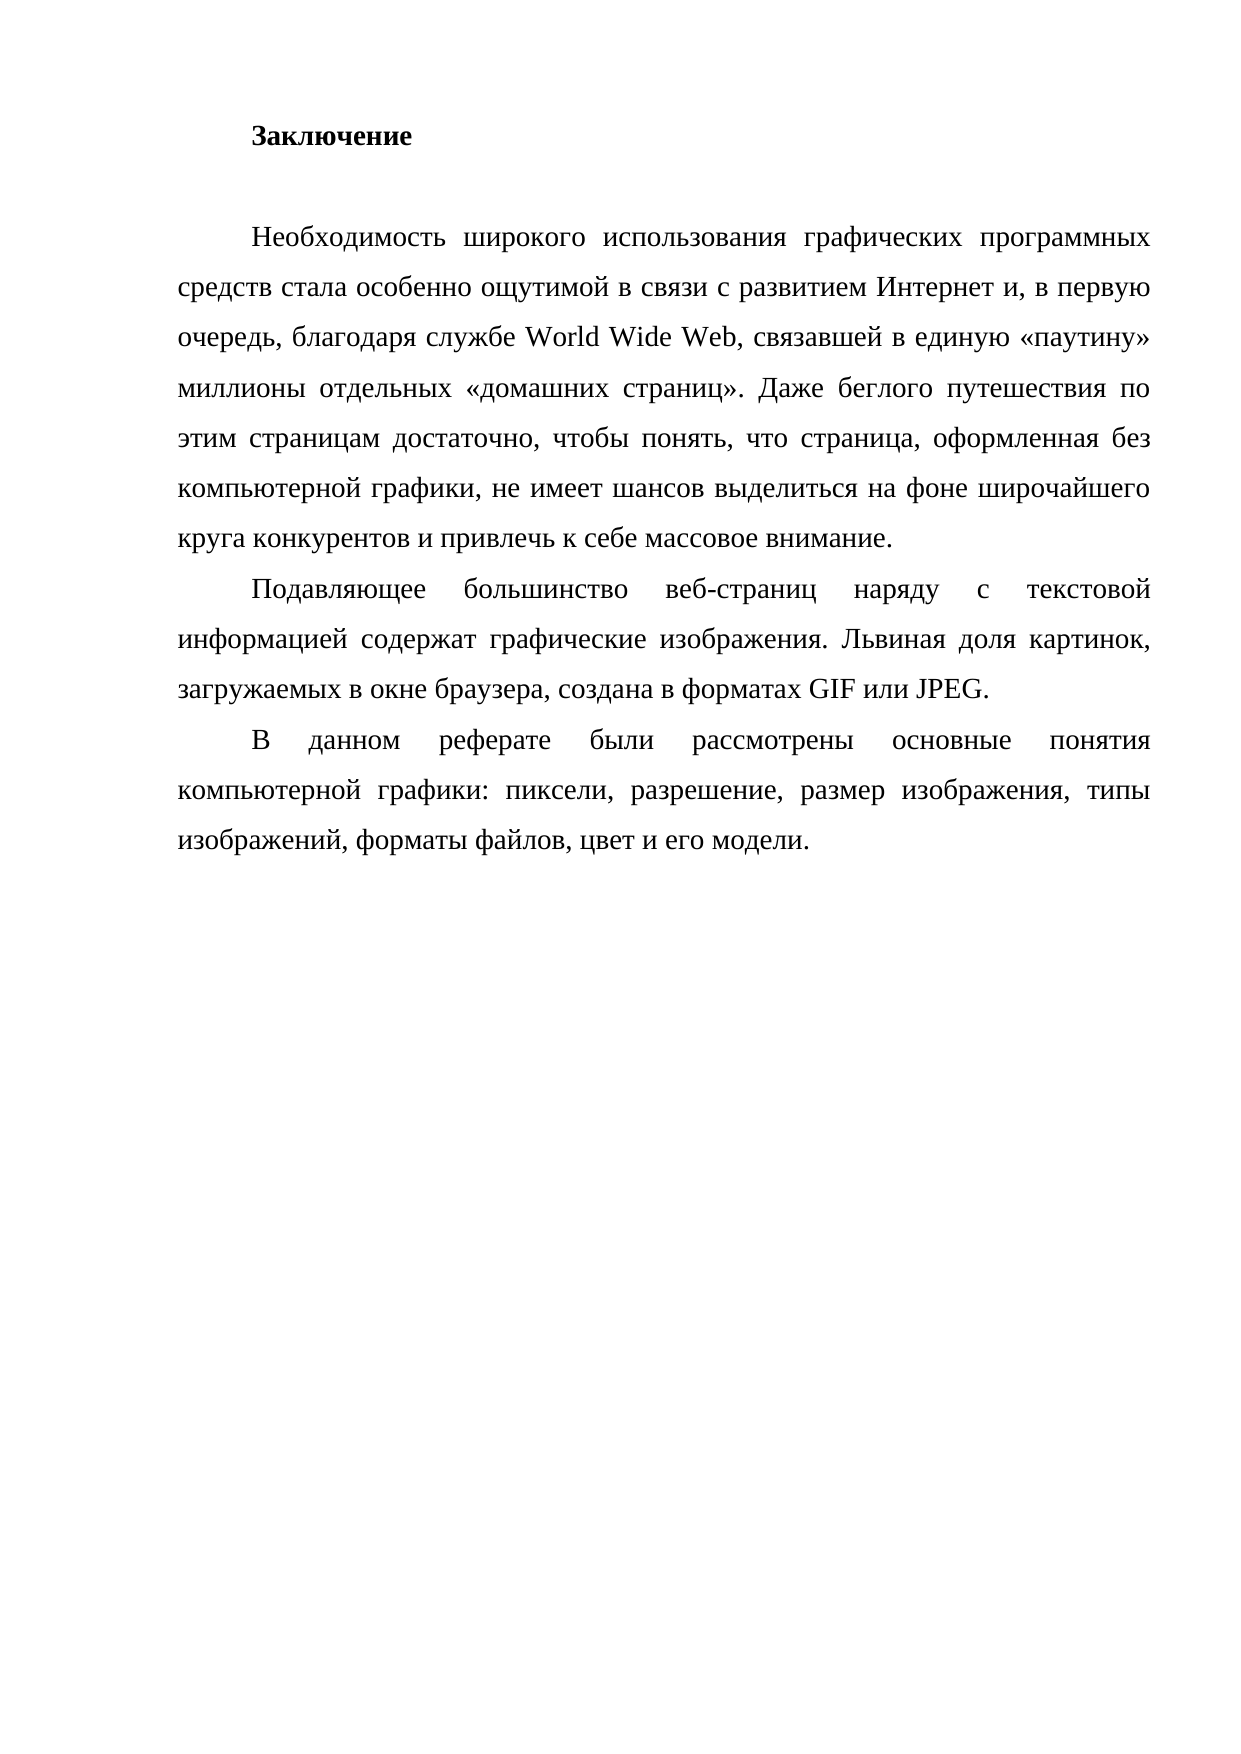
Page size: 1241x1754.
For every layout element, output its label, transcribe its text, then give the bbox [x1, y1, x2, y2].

text Необходимость широкого использования графических программных средств стала особенно ощутимой в связи с развитием Интернет и, в первую очередь, благодаря службе World Wide Web, связавшей в единую «паутину» миллионы отдельных «домашних страниц». Даже беглого путешествия по этим страницам достаточно, чтобы понять, что страница, оформленная без компьютерной графики, не имеет шансов выделиться на фоне широчайшего круга конкурентов и привлечь к себе массовое внимание. [177, 219, 1152, 554]
text В данном реферате были рассмотрены основные понятия компьютерной графики: пиксели, разрешение, размер изображения, типы изображений, форматы файлов, цвет и его модели. [177, 722, 1152, 856]
text Заключение [177, 118, 1152, 152]
text Подавляющее большинство веб-страниц наряду с текстовой информацией содержат графические изображения. Львиная доля картинок, загружаемых в окне браузера, создана в форматах GIF или JPEG. [177, 571, 1152, 705]
